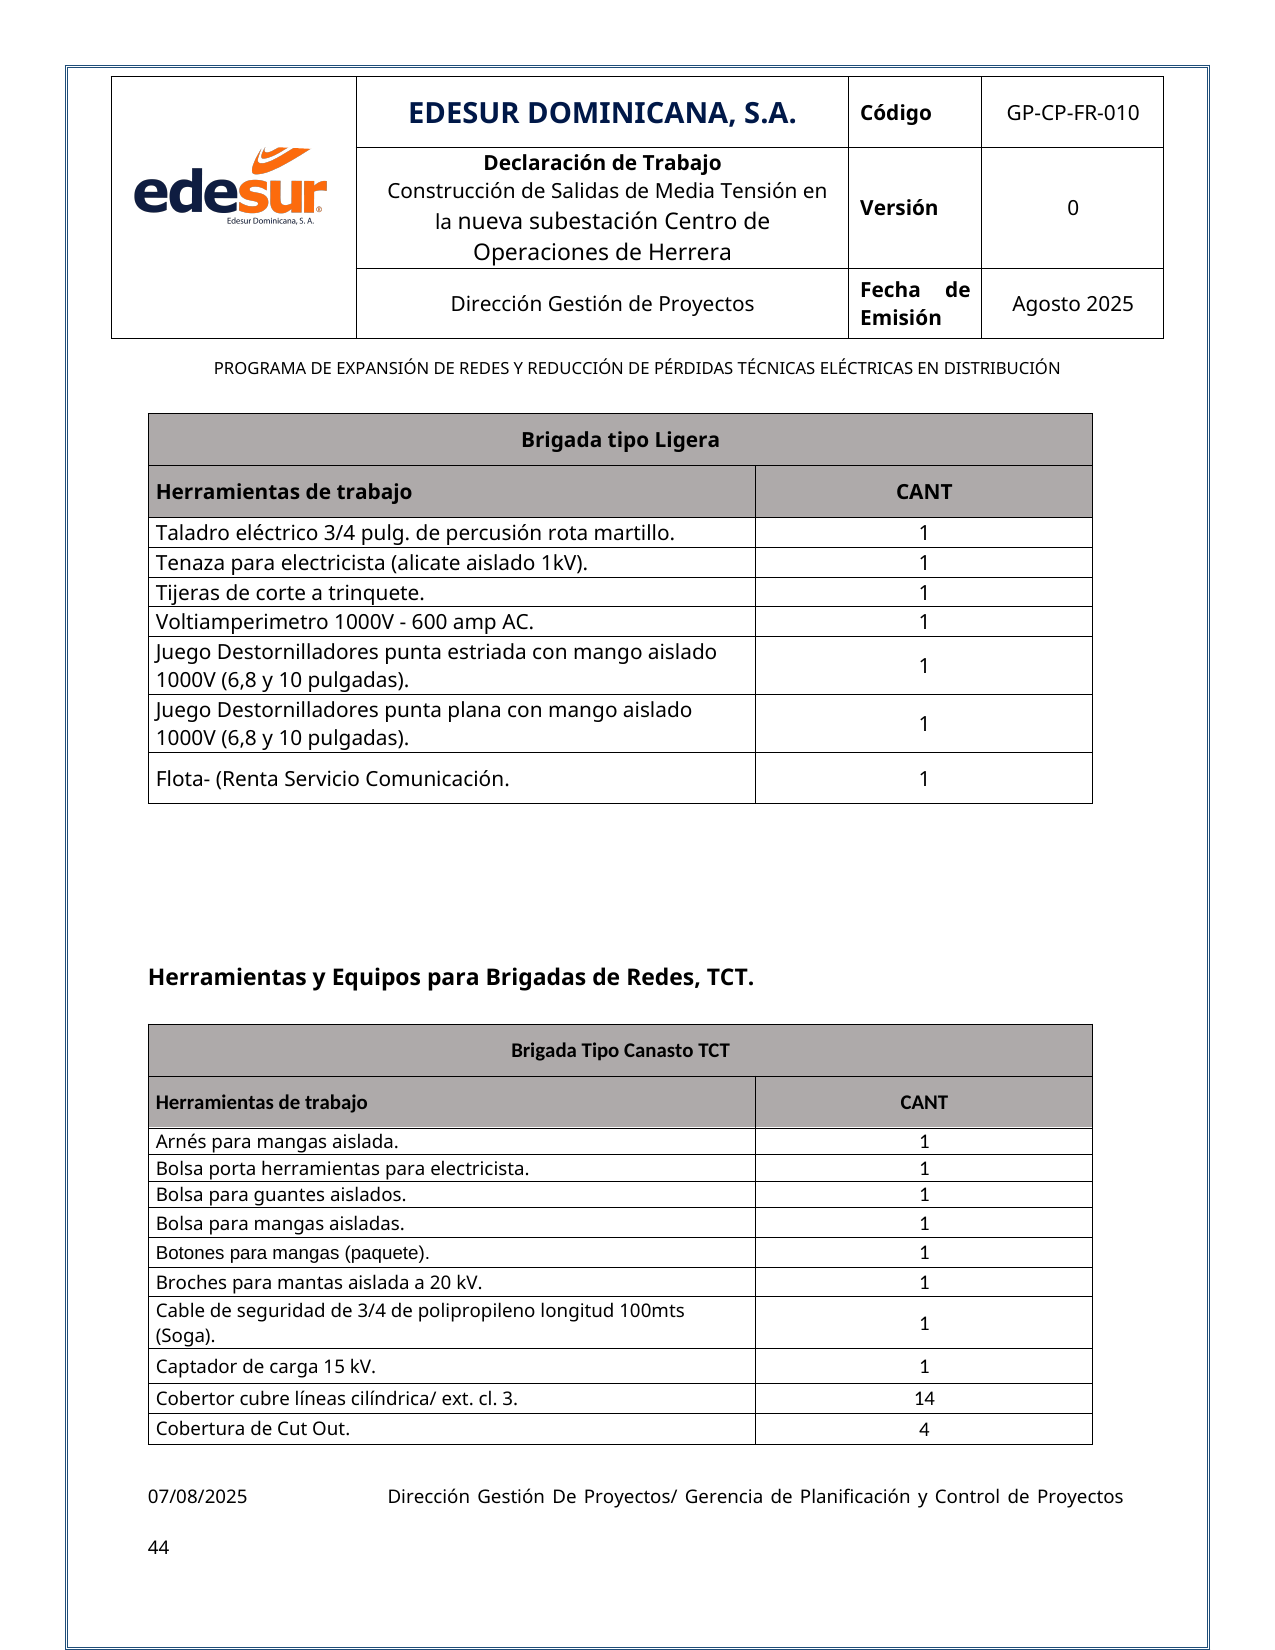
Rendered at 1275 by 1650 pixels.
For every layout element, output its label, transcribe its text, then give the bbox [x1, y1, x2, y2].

table_cell Cobertor cubre líneas cilíndrica/ ext. cl. 3. [149, 1384, 755, 1412]
table_cell Tenaza para electricista (alicate aislado 1kV). [149, 548, 755, 577]
table_cell Juego Destornilladores punta plana con mango aislado 1000V (6,8 y 10 pulgadas). [149, 695, 755, 752]
table_cell Cable de seguridad de 3/4 de polipropileno longitud 100mts (Soga). [149, 1297, 755, 1348]
table_cell 1 [756, 1155, 1092, 1181]
table_cell 1 [756, 1182, 1092, 1207]
table_cell CANT [756, 1077, 1092, 1127]
table_cell Botones para mangas (paquete). [149, 1238, 755, 1267]
table_cell Bolsa para mangas aisladas. [149, 1208, 755, 1237]
table_cell 1 [756, 1268, 1092, 1296]
table_cell 1 [756, 578, 1092, 606]
table_cell 1 [756, 607, 1092, 636]
table_cell Herramientas de trabajo [149, 466, 755, 517]
table_cell 1 [756, 548, 1092, 577]
table_cell Arnés para mangas aislada. [149, 1129, 755, 1154]
table_cell CANT [756, 466, 1092, 517]
table_cell 1 [756, 1349, 1092, 1383]
table_cell 1 [756, 753, 1092, 803]
table_cell Captador de carga 15 kV. [149, 1349, 755, 1383]
table_cell 1 [756, 695, 1092, 752]
table_cell 14 [756, 1384, 1092, 1412]
table_header Brigada tipo Ligera [149, 414, 1092, 465]
text Herramientas y Equipos para Brigadas de Redes, TCT. [148, 961, 1127, 992]
table_cell Tijeras de corte a trinquete. [149, 578, 755, 606]
table_cell Bolsa para guantes aislados. [149, 1182, 755, 1207]
picture [120, 139, 343, 230]
table_cell Bolsa porta herramientas para electricista. [149, 1155, 755, 1181]
table_cell Cobertura de Cut Out. [149, 1414, 755, 1444]
table_header Brigada Tipo Canasto TCT [149, 1025, 1092, 1076]
table_cell 1 [756, 1129, 1092, 1154]
table_cell Juego Destornilladores punta estriada con mango aislado 1000V (6,8 y 10 pulgadas). [149, 637, 755, 694]
table_cell Flota- (Renta Servicio Comunicación. [149, 753, 755, 803]
table_cell Taladro eléctrico 3/4 pulg. de percusión rota martillo. [149, 518, 755, 547]
table_cell Herramientas de trabajo [149, 1077, 755, 1127]
table_cell Voltiamperimetro 1000V - 600 amp AC. [149, 607, 755, 636]
table_cell 1 [756, 518, 1092, 547]
table_cell 1 [756, 637, 1092, 694]
table_cell Broches para mantas aislada a 20 kV. [149, 1268, 755, 1296]
table_cell 4 [756, 1414, 1092, 1444]
table_cell 1 [756, 1208, 1092, 1237]
table_cell 1 [756, 1238, 1092, 1267]
table_cell 1 [756, 1297, 1092, 1348]
